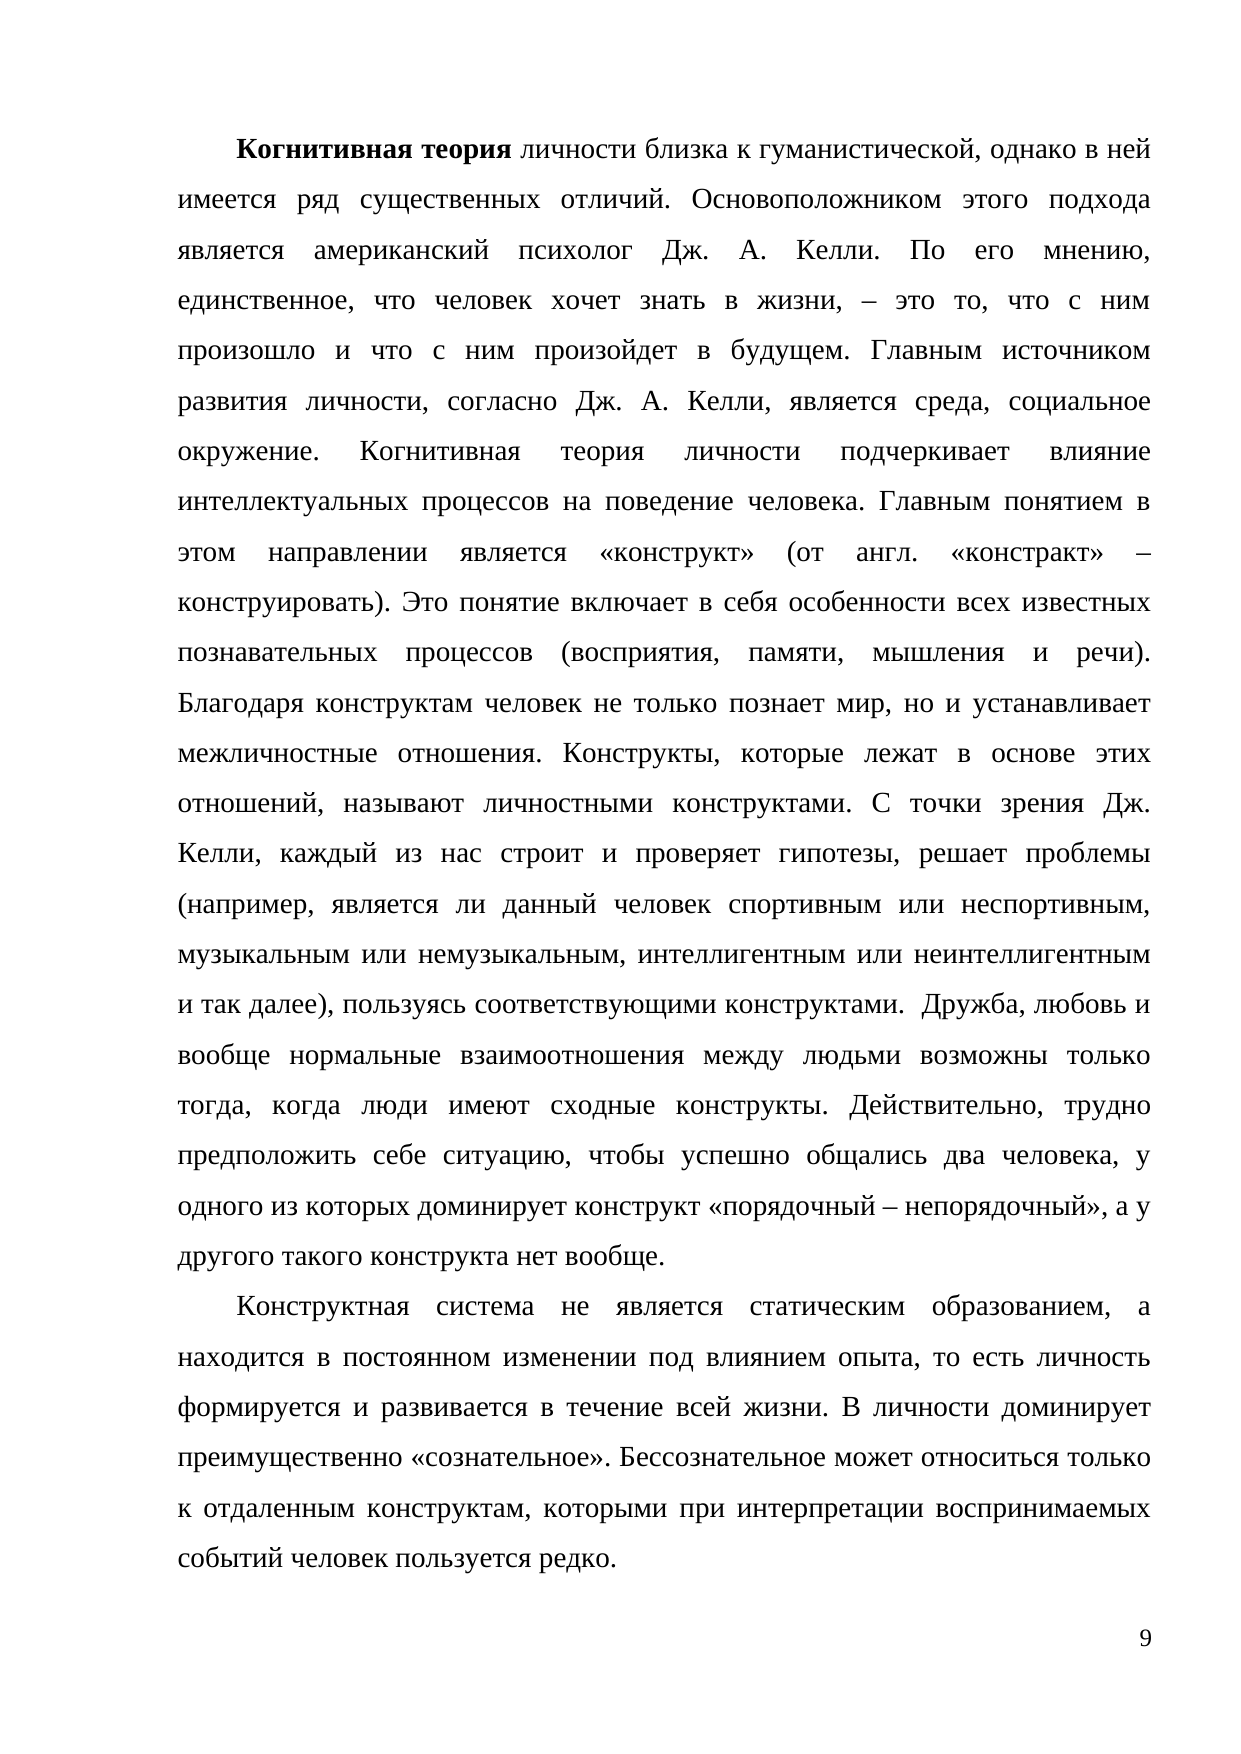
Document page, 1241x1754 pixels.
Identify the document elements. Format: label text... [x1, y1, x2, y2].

text Конструктная система не является статическим образованием, а находится в постоянном изменении под влиянием опыта, то есть личность формируется и развивается в течение всей жизни. В личности доминирует преимущественно «сознательное». Бессознательное может относиться только к отдаленным конструктам, которыми при интерпретации воспринимаемых событий человек пользуется редко. [177, 1288, 1152, 1573]
text Когнитивная теория личности близка к гуманистической, однако в ней имеется ряд существенных отличий. Основоположником этого подхода является американский психолог Дж. А. Келли. По его мнению, единственное, что человек хочет знать в жизни, – это то, что с ним произошло и что с ним произойдет в будущем. Главным источником развития личности, согласно Дж. А. Келли, является среда, социальное окружение. Когнитивная теория личности подчеркивает влияние интеллектуальных процессов на поведение человека. Главным понятием в этом направлении является «конструкт» (от англ. «констракт» – конструировать). Это понятие включает в себя особенности всех известных познавательных процессов (восприятия, памяти, мышления и речи). Благодаря конструктам человек не только познает мир, но и устанавливает межличностные отношения. Конструкты, которые лежат в основе этих отношений, называют личностными конструктами. С точки зрения Дж. Келли, каждый из нас строит и проверяет гипотезы, решает проблемы (например, является ли данный человек спортивным или неспортивным, музыкальным или немузыкальным, интеллигентным или неинтеллигентным и так далее), пользуясь соответствующими конструктами. Дружба, любовь и вообще нормальные взаимоотношения между людьми возможны только тогда, когда люди имеют сходные конструкты. Действительно, трудно предположить себе ситуацию, чтобы успешно общались два человека, у одного из которых доминирует конструкт «порядочный – непорядочный», а у другого такого конструкта нет вообще. [177, 131, 1152, 1272]
